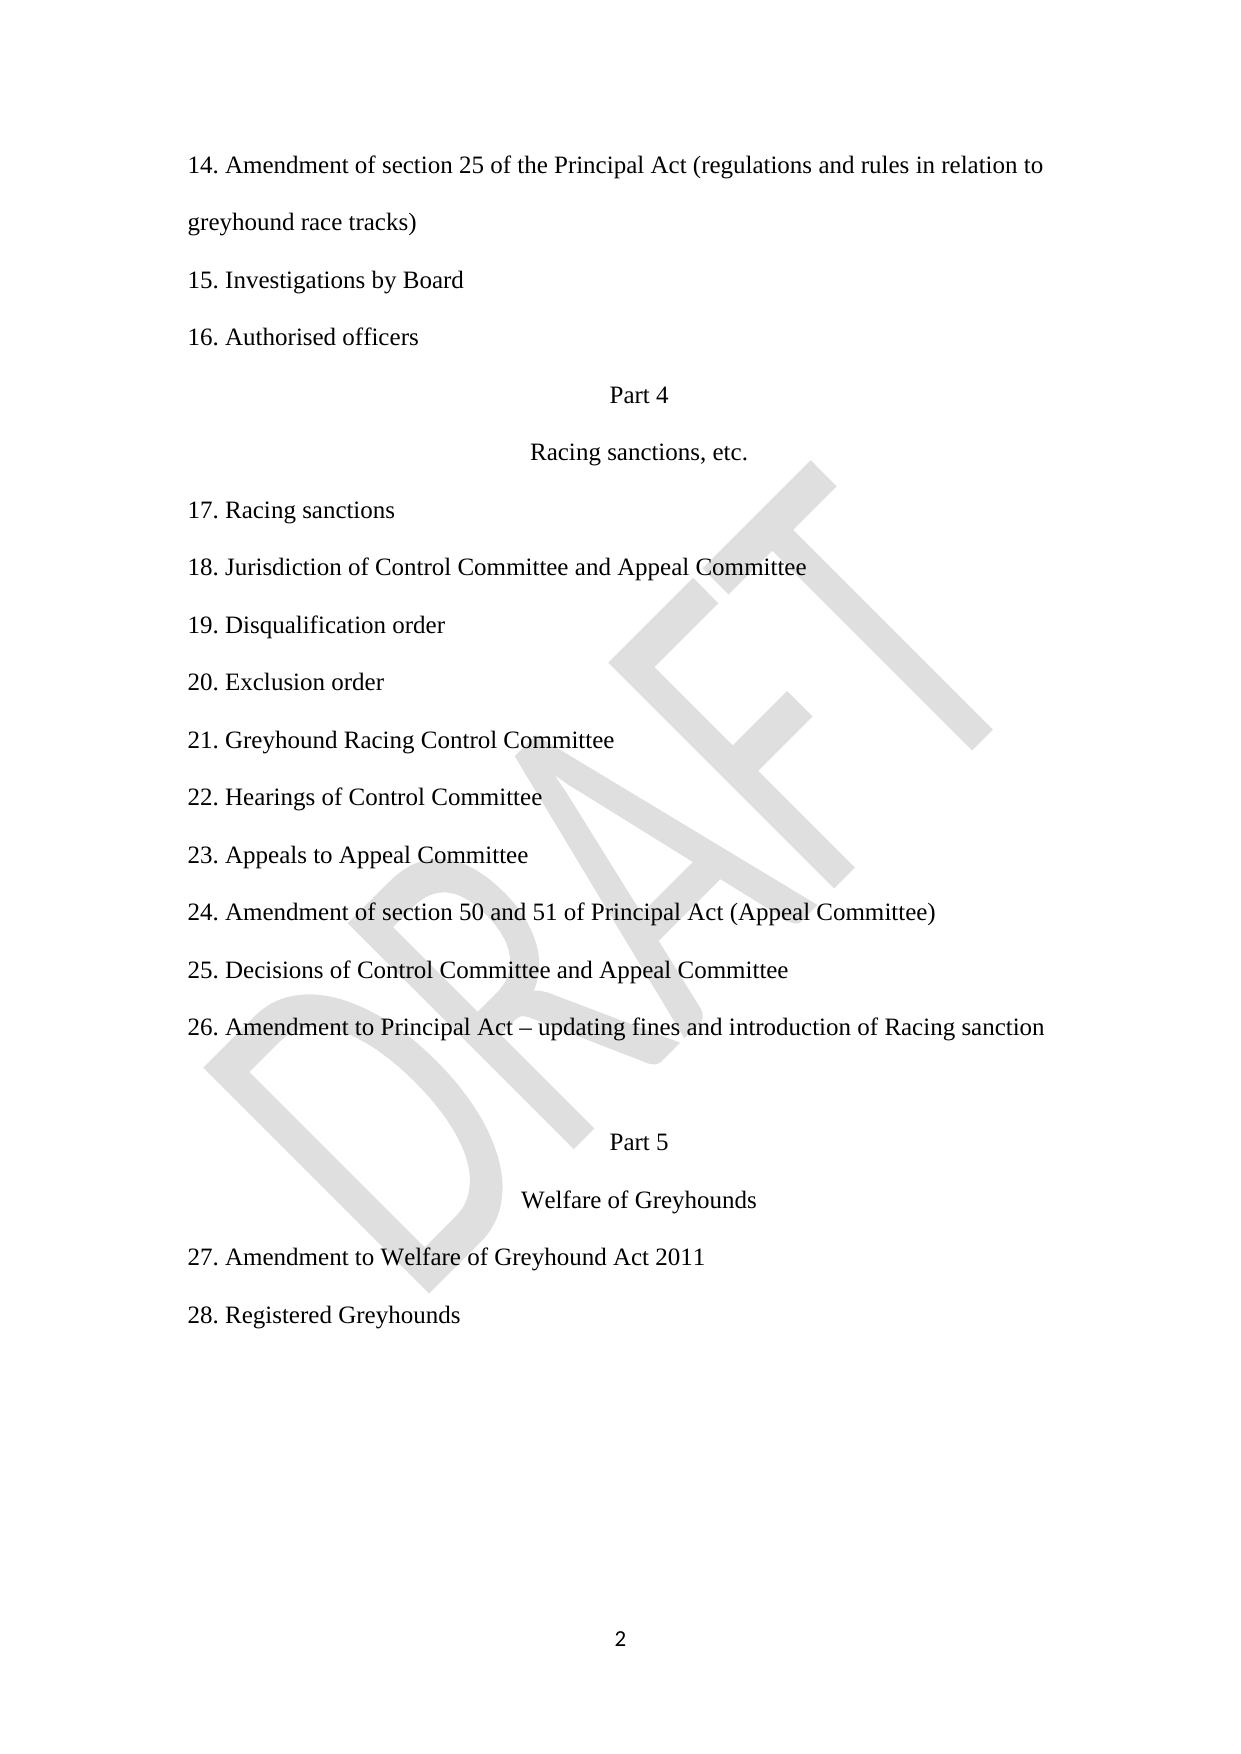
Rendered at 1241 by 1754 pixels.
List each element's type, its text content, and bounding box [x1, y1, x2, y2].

list 17. Racing sanctions [187, 495, 1090, 524]
list 26. Amendment to Principal Act – updating fines and introduction of Racing sanction [187, 1012, 1090, 1041]
list 15. Investigations by Board [187, 265, 1090, 294]
list 21. Greyhound Racing Control Committee [187, 725, 1090, 754]
list 19. Disqualification order [187, 610, 1090, 639]
list 24. Amendment of section 50 and 51 of Principal Act (Appeal Committee) [187, 897, 1090, 926]
list 22. Hearings of Control Committee [187, 782, 1090, 811]
list Welfare of Greyhounds [187, 1185, 1090, 1214]
list 14. Amendment of section 25 of the Principal Act (regulations and rules in relation to greyhound race tracks) [187, 150, 1090, 236]
list 18. Jurisdiction of Control Committee and Appeal Committee [187, 552, 1090, 581]
list 20. Exclusion order [187, 667, 1090, 696]
list Part 4 [187, 380, 1090, 409]
list 16. Authorised officers [187, 322, 1090, 351]
list 23. Appeals to Appeal Committee [187, 840, 1090, 869]
list Racing sanctions, etc. [187, 437, 1090, 466]
list 25. Decisions of Control Committee and Appeal Committee [187, 955, 1090, 984]
list 27. Amendment to Welfare of Greyhound Act 2011 [187, 1242, 1090, 1271]
list Part 5 [187, 1127, 1090, 1156]
list 28. Registered Greyhounds [187, 1300, 1090, 1329]
